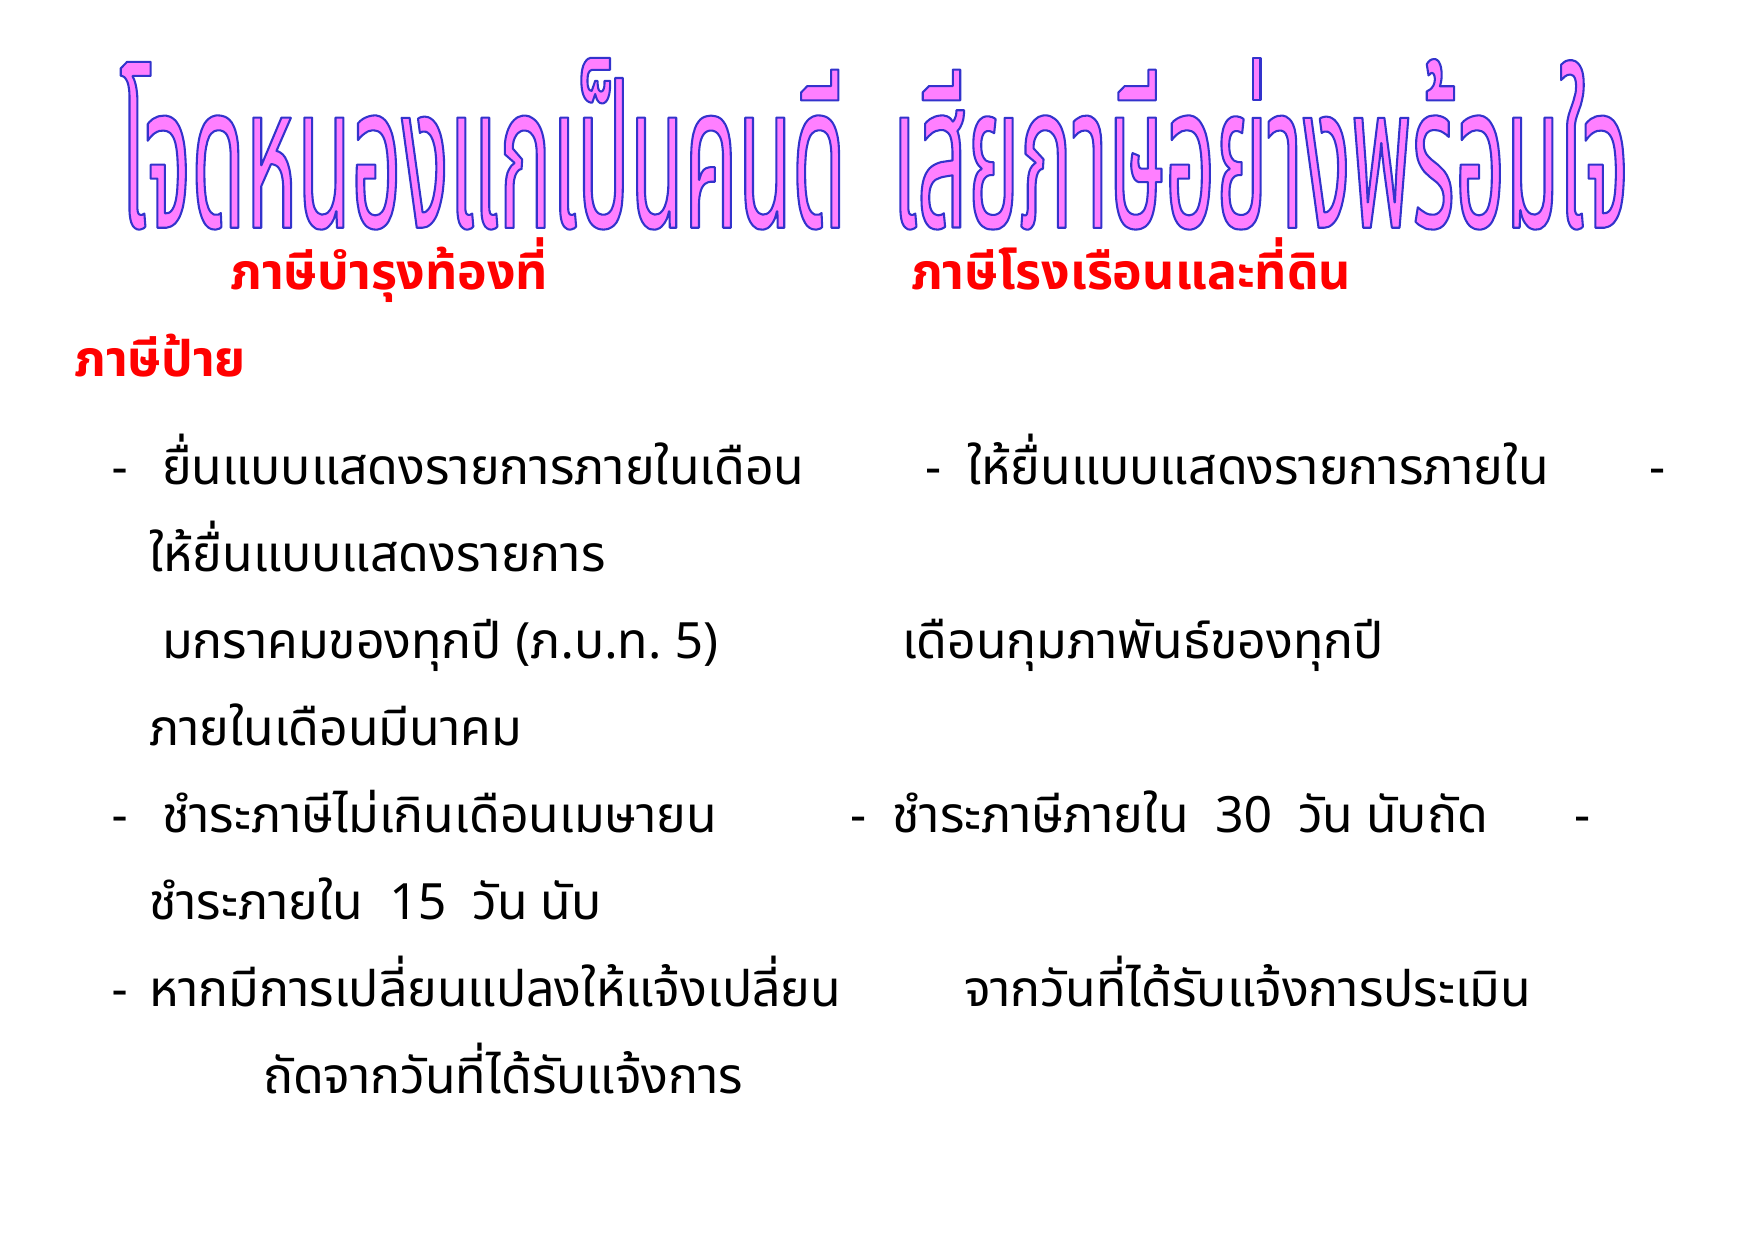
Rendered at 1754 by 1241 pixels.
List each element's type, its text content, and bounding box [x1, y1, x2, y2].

text ภาษีบำรุงท้องที่ ภาษีโรงเรือนและที่ดิน ภาษีป้าย [74, 236, 1698, 399]
list ชำระภาษีไม่เกินเดือนเมษายน - ชำระภาษีภายใน 30 วัน นับถัด - ชำระภายใน 15 วัน นับ [111, 779, 1698, 942]
list หากมีการเปลี่ยนแปลงให้แจ้งเปลี่ยน จากวันที่ได้รับแจ้งการประเมิน ถัดจากวันที่ได้รับแจ้งการ [111, 953, 1698, 1116]
list ยื่นแบบแสดงรายการภายในเดือน - ให้ยื่นแบบแสดงรายการภายใน - ให้ยื่นแบบแสดงรายการ [111, 431, 1698, 593]
list มกราคมของทุกปี (ภ.บ.ท. 5) เดือนกุมภาพันธ์ของทุกปี ภายในเดือนมีนาคม [149, 605, 1698, 767]
